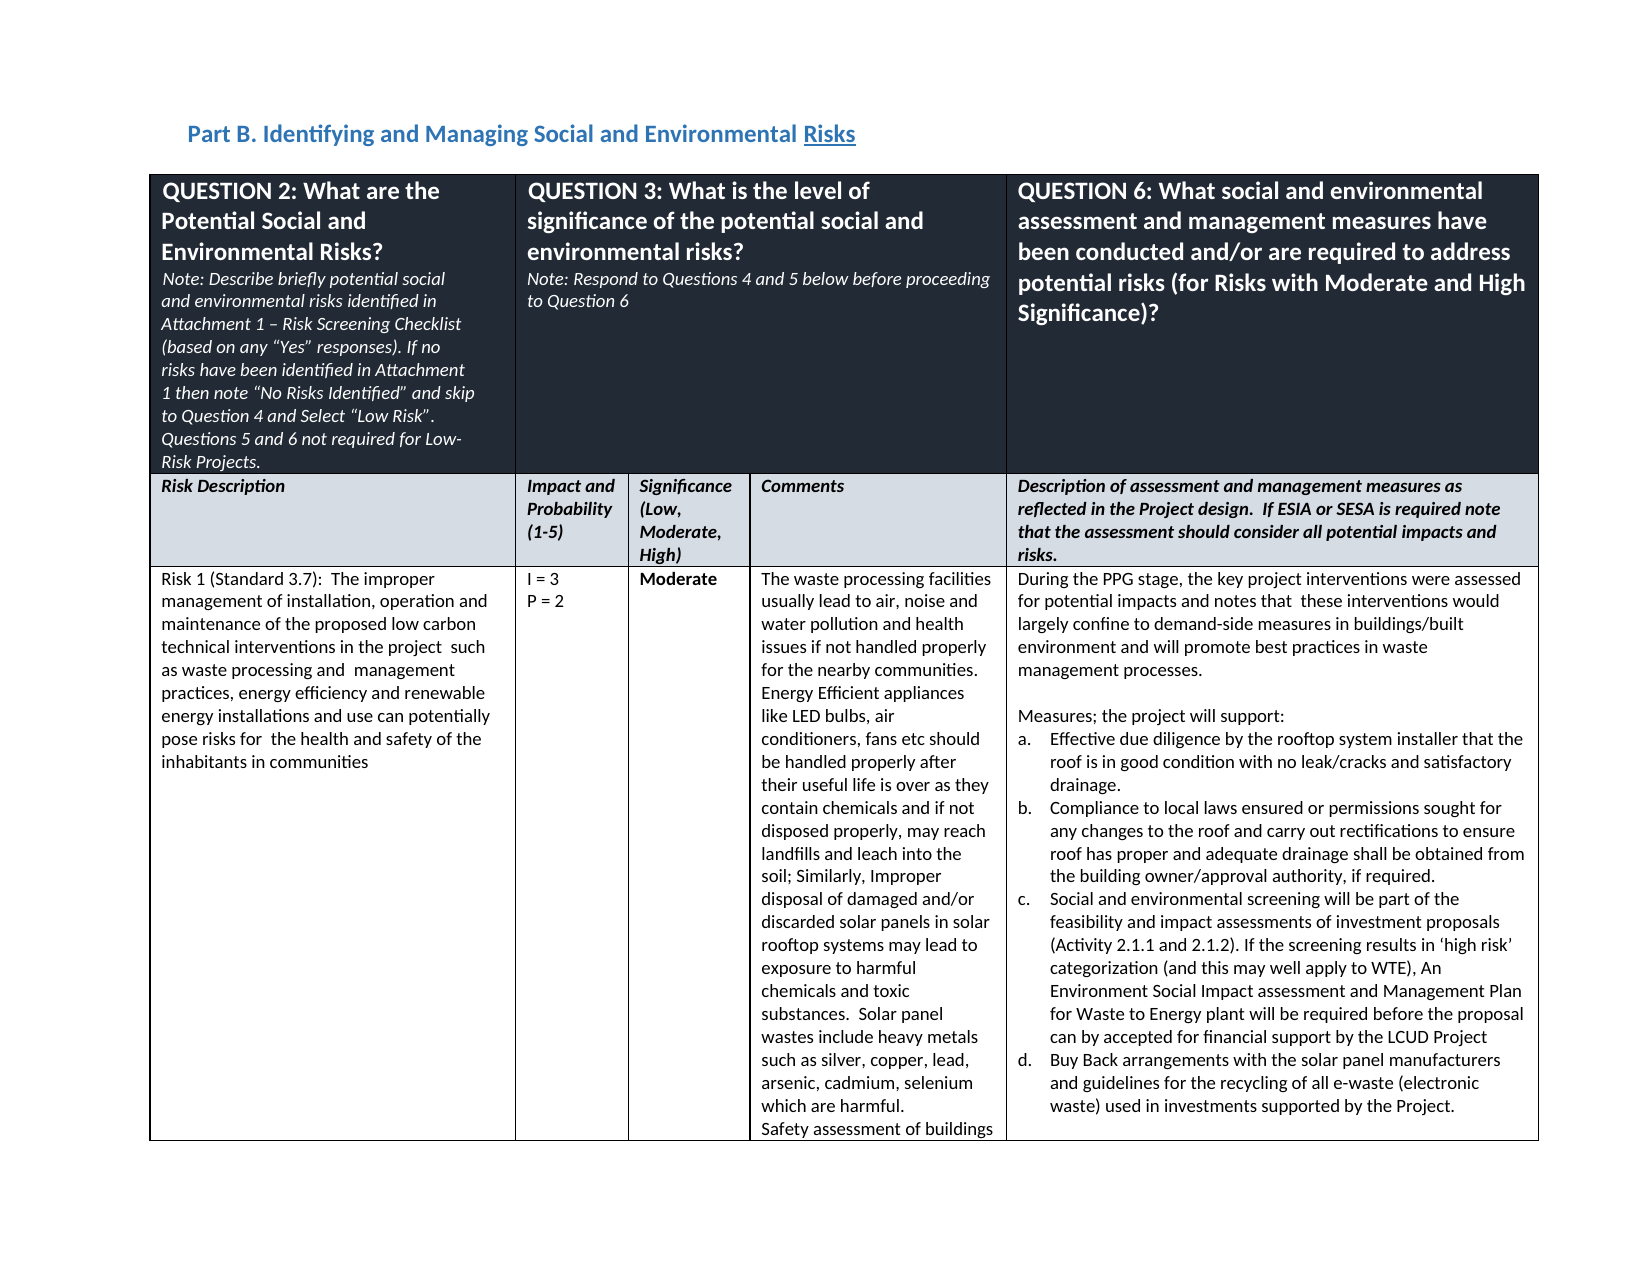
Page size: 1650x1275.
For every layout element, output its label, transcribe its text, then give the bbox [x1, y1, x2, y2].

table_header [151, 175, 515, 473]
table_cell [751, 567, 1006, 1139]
text Part B. Identifying and Managing Social and Environmental Risks [187, 118, 1500, 149]
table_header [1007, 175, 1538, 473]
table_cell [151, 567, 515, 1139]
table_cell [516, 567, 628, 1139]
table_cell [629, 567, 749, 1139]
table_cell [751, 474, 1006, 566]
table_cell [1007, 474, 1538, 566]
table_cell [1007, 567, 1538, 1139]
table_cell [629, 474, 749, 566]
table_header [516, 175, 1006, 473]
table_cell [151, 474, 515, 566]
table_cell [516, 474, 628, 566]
